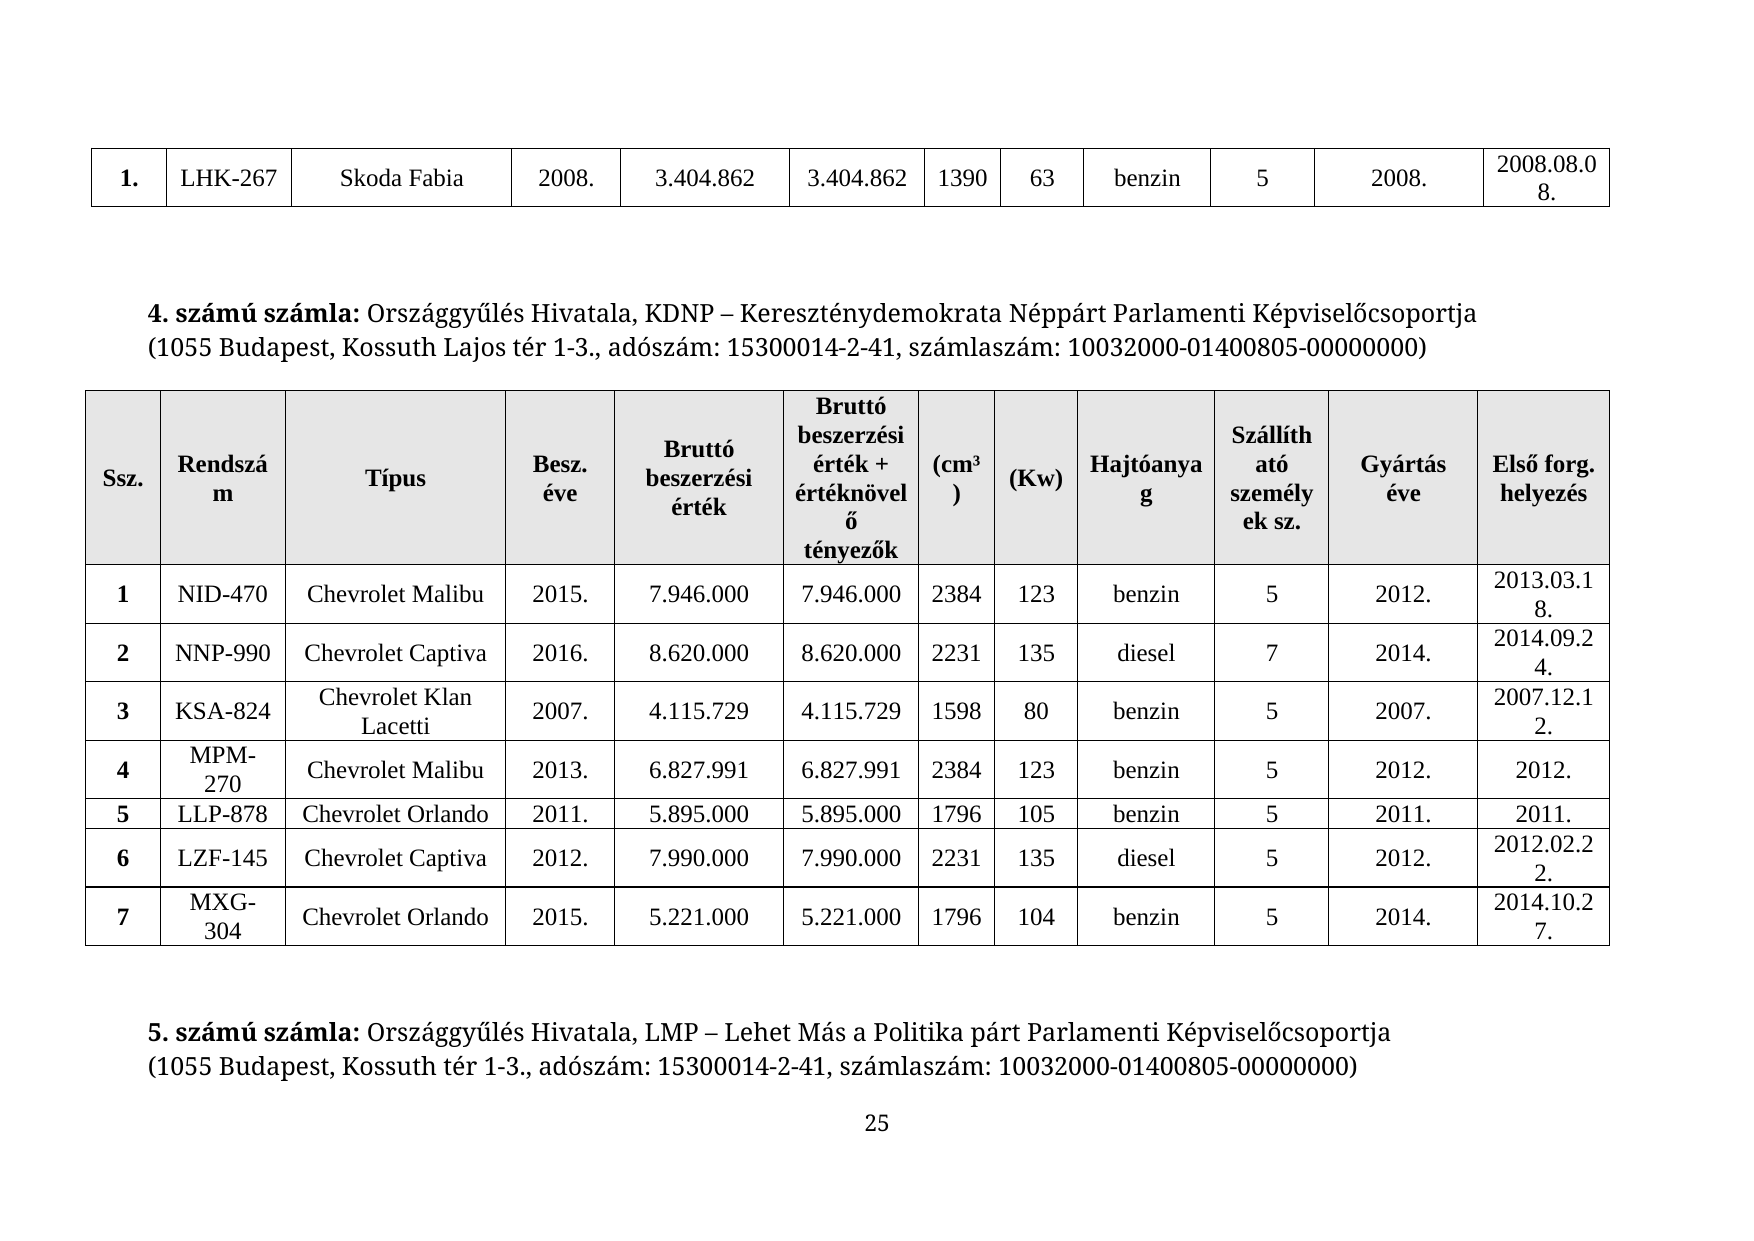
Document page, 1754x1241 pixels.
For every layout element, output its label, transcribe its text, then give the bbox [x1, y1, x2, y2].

table_cell 4.115.729 [784, 682, 918, 739]
table_header Rendszám [161, 391, 285, 564]
table_cell 7.990.000 [615, 829, 783, 886]
table_cell 4 [86, 741, 160, 798]
table_cell 1 [86, 565, 160, 622]
table_cell 3.404.862 [790, 149, 924, 206]
table_cell MPM-270 [161, 741, 285, 798]
table_cell 2007. [506, 682, 614, 739]
table_cell 5.221.000 [615, 888, 783, 945]
table_cell 2011. [506, 799, 614, 828]
table_cell 5 [1215, 741, 1328, 798]
table_cell 1. [92, 149, 166, 206]
table_header Gyártás éve [1329, 391, 1477, 564]
table_cell Chevrolet Orlando [286, 799, 505, 828]
table_cell 1796 [919, 888, 994, 945]
table_cell 7 [86, 888, 160, 945]
table_cell 1390 [925, 149, 1000, 206]
table_cell 5.221.000 [784, 888, 918, 945]
table_cell 2012. [1329, 741, 1477, 798]
table_cell 5 [1215, 799, 1328, 828]
table_header Bruttó beszerzési érték + értéknövelő tényezők [784, 391, 918, 564]
table_cell 6.827.991 [615, 741, 783, 798]
table_cell 1598 [919, 682, 994, 739]
table_cell 2014.09.24. [1478, 624, 1609, 681]
table_cell 1796 [919, 799, 994, 828]
table_cell LZF-145 [161, 829, 285, 886]
table_header Bruttó beszerzési érték [615, 391, 783, 564]
table_cell 2011. [1478, 799, 1609, 828]
table_cell 8.620.000 [615, 624, 783, 681]
table_header Hajtóanyag [1078, 391, 1214, 564]
table_cell 104 [995, 888, 1077, 945]
table_cell 7.946.000 [784, 565, 918, 622]
table_cell KSA-824 [161, 682, 285, 739]
table_cell 2231 [919, 624, 994, 681]
table_cell 2 [86, 624, 160, 681]
table_cell 2008. [1315, 149, 1483, 206]
table_cell 7.990.000 [784, 829, 918, 886]
table_cell 123 [995, 741, 1077, 798]
table_cell 2015. [506, 888, 614, 945]
table_cell NID-470 [161, 565, 285, 622]
table_cell diesel [1078, 829, 1214, 886]
table_cell benzin [1078, 741, 1214, 798]
table_cell Skoda Fabia [292, 149, 511, 206]
table_cell 3 [86, 682, 160, 739]
table_cell 2012. [1329, 565, 1477, 622]
table_cell LHK-267 [167, 149, 291, 206]
table_cell 2014. [1329, 624, 1477, 681]
table_cell 2231 [919, 829, 994, 886]
table_cell Chevrolet Malibu [286, 741, 505, 798]
table_cell Chevrolet Klan Lacetti [286, 682, 505, 739]
table_cell 5 [1215, 565, 1328, 622]
table_cell benzin [1078, 682, 1214, 739]
table_cell 2007. [1329, 682, 1477, 739]
text 4. számú számla: Országgyűlés Hivatala, KDNP – Kereszténydemokrata Néppárt Parlamenti Képviselőcsoportja [148, 296, 1606, 330]
table_cell 2013.03.18. [1478, 565, 1609, 622]
table_cell 5.895.000 [784, 799, 918, 828]
table_cell 7 [1215, 624, 1328, 681]
table_cell 135 [995, 829, 1077, 886]
table_cell 5 [1215, 682, 1328, 739]
table_cell LLP-878 [161, 799, 285, 828]
table_cell 5 [1211, 149, 1314, 206]
table_header Első forg. helyezés [1478, 391, 1609, 564]
table_cell 3.404.862 [621, 149, 789, 206]
table_cell benzin [1078, 799, 1214, 828]
table_cell 5.895.000 [615, 799, 783, 828]
table_header (cm³) [919, 391, 994, 564]
table_cell Chevrolet Captiva [286, 829, 505, 886]
table_header Besz. éve [506, 391, 614, 564]
table_cell 2013. [506, 741, 614, 798]
table_cell Chevrolet Malibu [286, 565, 505, 622]
table_header Szállítható személyek sz. [1215, 391, 1328, 564]
table_cell 2007.12.12. [1478, 682, 1609, 739]
table_cell 2384 [919, 565, 994, 622]
table_cell NNP-990 [161, 624, 285, 681]
table_cell benzin [1078, 888, 1214, 945]
table_cell 2014.10.27. [1478, 888, 1609, 945]
table_cell 2384 [919, 741, 994, 798]
table_cell 105 [995, 799, 1077, 828]
table_cell 2011. [1329, 799, 1477, 828]
table_cell 2014. [1329, 888, 1477, 945]
table_cell 80 [995, 682, 1077, 739]
table_cell 2012. [506, 829, 614, 886]
table_cell 63 [1001, 149, 1083, 206]
table_cell 5 [1215, 888, 1328, 945]
table_cell 2008.08.08. [1484, 149, 1609, 206]
table_cell 5 [86, 799, 160, 828]
table_cell 4.115.729 [615, 682, 783, 739]
table_header Típus [286, 391, 505, 564]
table_cell 135 [995, 624, 1077, 681]
table_cell Chevrolet Orlando [286, 888, 505, 945]
table_cell 8.620.000 [784, 624, 918, 681]
table_cell 2016. [506, 624, 614, 681]
table_cell 2012. [1478, 741, 1609, 798]
table_cell Chevrolet Captiva [286, 624, 505, 681]
table_cell 2012. [1329, 829, 1477, 886]
text (1055 Budapest, Kossuth Lajos tér 1-3., adószám: 15300014-2-41, számlaszám: 10032000-01400805-00000000) [148, 330, 1606, 364]
table_cell 2012.02.22. [1478, 829, 1609, 886]
table_cell 2008. [512, 149, 620, 206]
table_cell 6.827.991 [784, 741, 918, 798]
table_cell MXG-304 [161, 888, 285, 945]
table_cell benzin [1084, 149, 1210, 206]
text (1055 Budapest, Kossuth tér 1-3., adószám: 15300014-2-41, számlaszám: 10032000-01400805-00000000) [148, 1048, 1606, 1082]
table_cell 123 [995, 565, 1077, 622]
table_cell 6 [86, 829, 160, 886]
table_cell 5 [1215, 829, 1328, 886]
table_header Ssz. [86, 391, 160, 564]
text 5. számú számla: Országgyűlés Hivatala, LMP – Lehet Más a Politika párt Parlamenti Képviselőcsoportja [148, 1014, 1606, 1048]
table_cell benzin [1078, 565, 1214, 622]
table_cell 2015. [506, 565, 614, 622]
table_cell 7.946.000 [615, 565, 783, 622]
table_cell diesel [1078, 624, 1214, 681]
table_header (Kw) [995, 391, 1077, 564]
